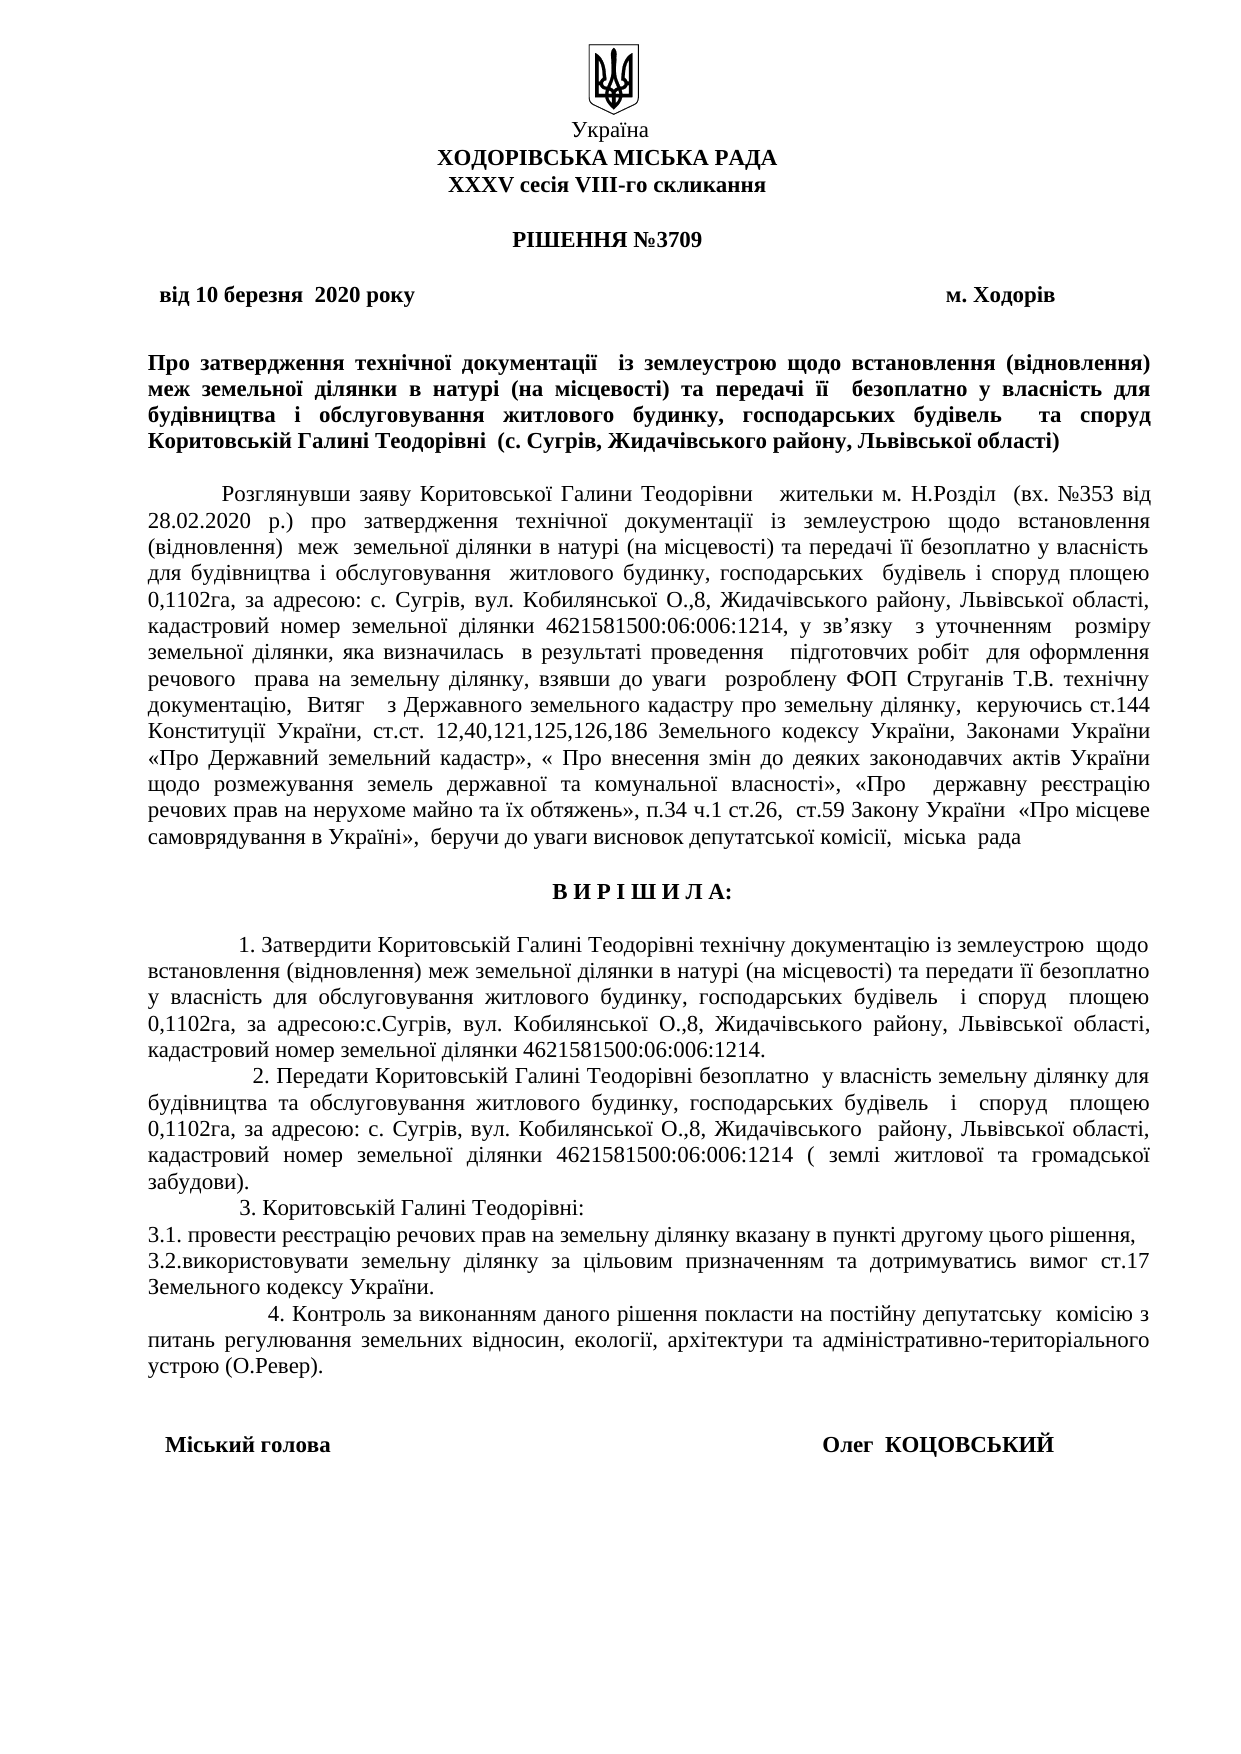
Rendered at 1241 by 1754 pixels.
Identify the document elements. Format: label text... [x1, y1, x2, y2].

text 3. Коритовській Галині Теодорівні: [148, 1194, 1152, 1221]
text 3.1. провести реєстрацію речових прав на земельну ділянку вказану в пункті другому цього рішення, [148, 1221, 1152, 1247]
table_cell від 10 березня 2020 року [148, 282, 635, 322]
text В И Р І Ш И Л А: [133, 878, 1152, 904]
text 4. Контроль за виконанням даного рішення покласти на постійну депутатську комісію з питань регулювання земельних відносин, екології, архітектури та адміністративно-територіального устрою (О.Ревер). [148, 1300, 1152, 1379]
table_cell м. Ходорів [635, 282, 1067, 322]
text Розглянувши заяву Коритовської Галини Теодорівни жительки м. Н.Розділ (вх. №353 від 28.02.2020 р.) про затвердження технічної документації із землеустрою щодо встановлення (відновлення) меж земельної ділянки в натурі (на місцевості) та передачі її безоплатно у власність для будівництва і обслуговування житлового будинку, господарських будівель і споруд площею 0,1102га, за адресою: с. Сугрів, вул. Кобилянської О.,8, Жидачівського району, Львівської області, кадастровий номер земельної ділянки 4621581500:06:006:1214, у зв’язку з уточненням розміру земельної ділянки, яка визначилась в результаті проведення підготовчих робіт для оформлення речового права на земельну ділянку, взявши до уваги розроблену ФОП Струганів Т.В. технічну документацію, Витяг з Державного земельного кадастру про земельну ділянку, керуючись ст.144 Конституції України, ст.ст. 12,40,121,125,126,186 Земельного кодексу України, Законами України «Про Державний земельний кадастр», « Про внесення змін до деяких законодавчих актів України щодо розмежування земель державної та комунальної власності», «Про державну реєстрацію речових прав на нерухоме майно та їх обтяжень», п.34 ч.1 ст.26, ст.59 Закону України «Про місцеве самоврядування в Україні», беручи до уваги висновок депутатської комісії, міська рада [148, 480, 1152, 849]
text Міський голова Олег КОЦОВСЬКИЙ [148, 1431, 1152, 1458]
text 1. Затвердити Коритовській Галині Теодорівні технічну документацію із землеустрою щодо встановлення (відновлення) меж земельної ділянки в натурі (на місцевості) та передати її безоплатно у власність для обслуговування житлового будинку, господарських будівель і споруд площею 0,1102га, за адресою:с.Сугрів, вул. Кобилянської О.,8, Жидачівського району, Львівської області, кадастровий номер земельної ділянки 4621581500:06:006:1214. [148, 931, 1152, 1062]
table_header Україна ХОДОРІВСЬКА МІСЬКА РАДА ХХХV сесія VІІІ-го скликання [148, 44, 1067, 226]
table_cell РІШЕННЯ №3709 [148, 226, 1067, 282]
text 3.2.використовувати земельну ділянку за цільовим призначенням та дотримуватись вимог ст.17 Земельного кодексу України. [148, 1247, 1152, 1300]
text Про затвердження технічної документації із землеустрою щодо встановлення (відновлення) меж земельної ділянки в натурі (на місцевості) та передачі її безоплатно у власність для будівництва і обслуговування житлового будинку, господарських будівель та споруд Коритовській Галині Теодорівні (с. Сугрів, Жидачівського району, Львівської області) [148, 348, 1152, 454]
text 2. Передати Коритовській Галині Теодорівні безоплатно у власність земельну ділянку для будівництва та обслуговування житлового будинку, господарських будівель і споруд площею 0,1102га, за адресою: с. Сугрів, вул. Кобилянської О.,8, Жидачівського району, Львівської області, кадастровий номер земельної ділянки 4621581500:06:006:1214 ( землі житлової та громадської забудови). [148, 1062, 1152, 1194]
